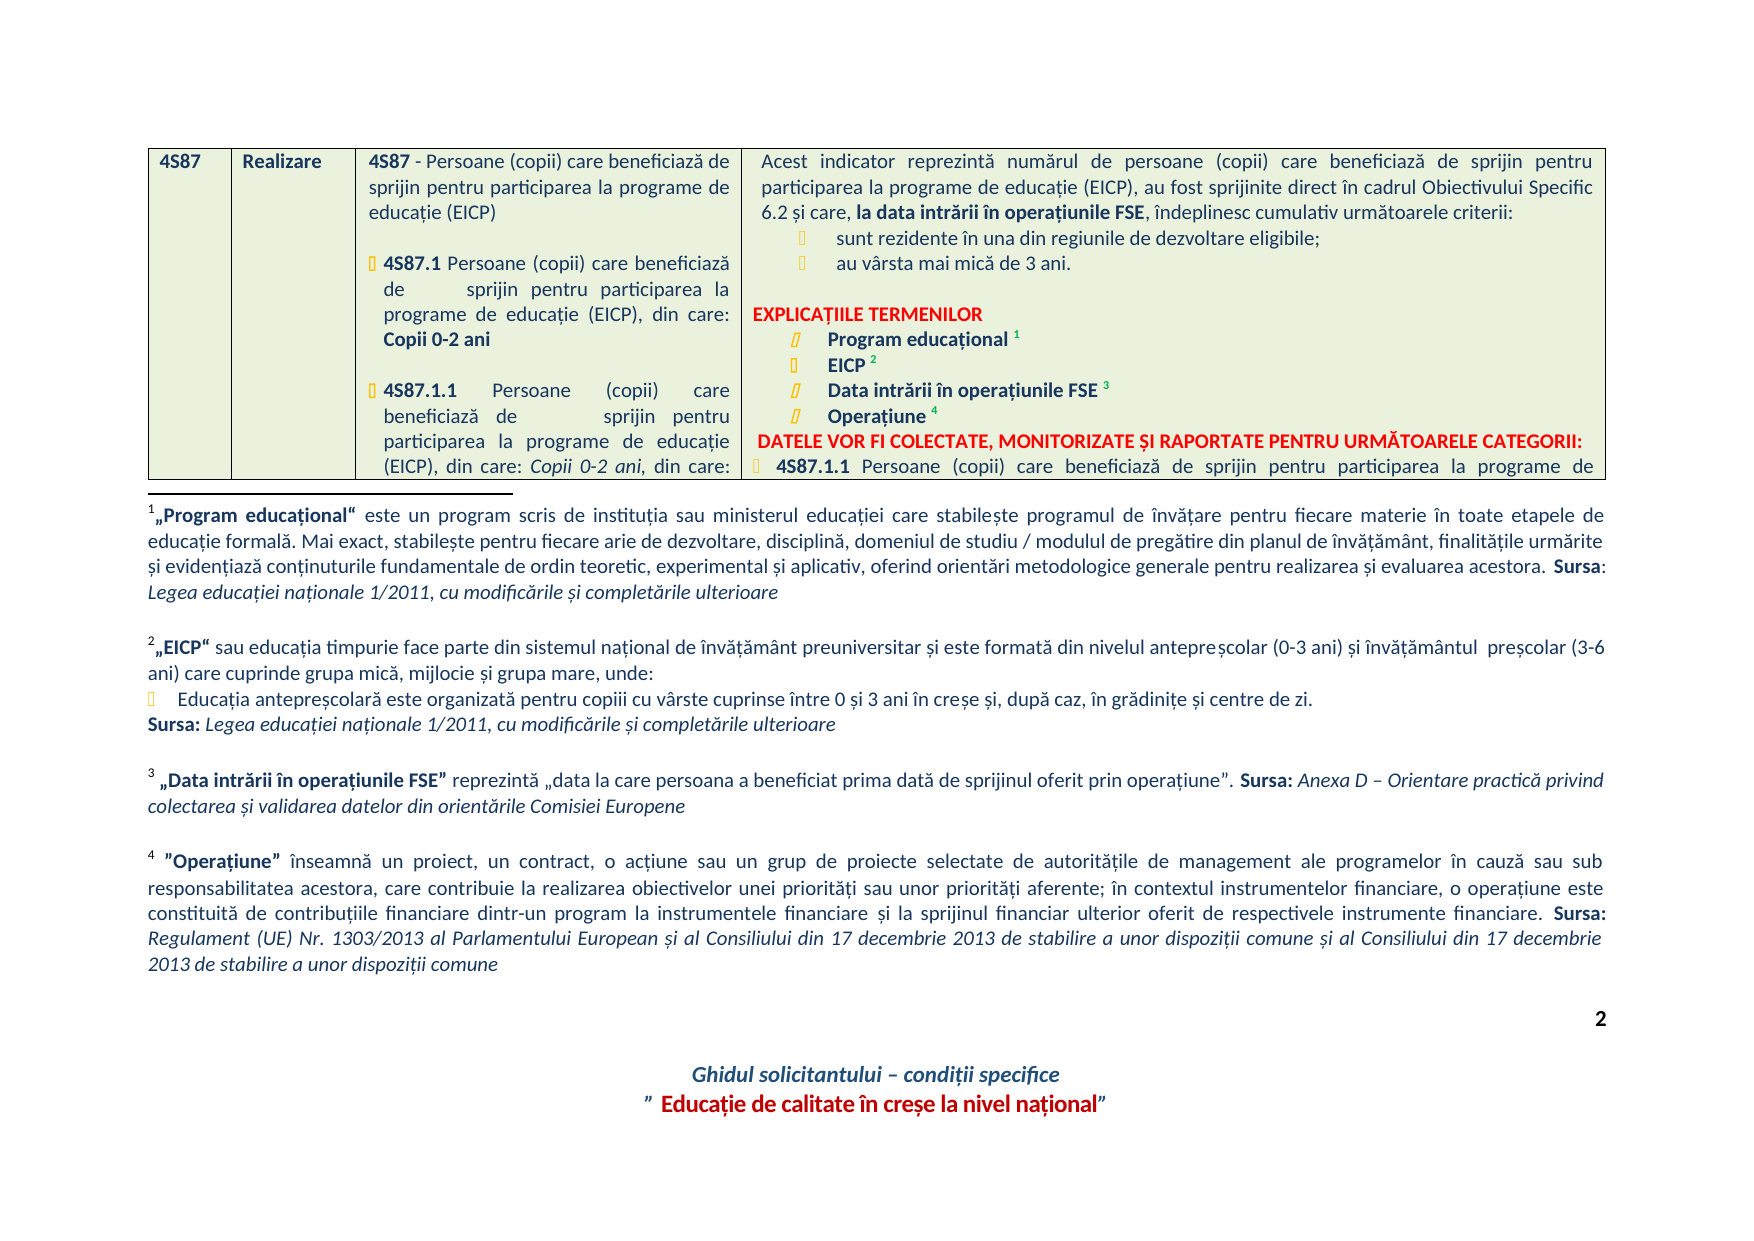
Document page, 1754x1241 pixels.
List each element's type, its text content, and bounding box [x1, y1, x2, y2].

table_cell 4S87 [149, 149, 231, 479]
table_cell 4S87 - Persoane (copii) care beneficiază de sprijin pentru participarea la programe de educație (EICP) 4S87.1 Persoane (copii) care beneficiază de sprijin pentru participarea la programe de educație (EICP), din care: Copii 0-2 ani 4S87.1.1 Persoane (copii) care beneficiază de sprijin pentru participarea la programe de educație (EICP), din care: Copii 0-2 ani, din care: Din zona rurală 4S87.1.2 Persoane (copii) care beneficiază de sprijin pentru participarea la programe de educație (EICP), din care: Copii 0-2 ani, din care: Roma [356, 149, 741, 479]
table_cell Realizare [232, 149, 355, 479]
table_cell Acest indicator reprezintă numărul de persoane (copii) care beneficiază de sprijin pentru participarea la programe de educație (EICP), au fost sprijinite direct în cadrul Obiectivului Specific 6.2 şi care, la data intrării în operațiunile FSE, îndeplinesc cumulativ următoarele criterii: sunt rezidente în una din regiunile de dezvoltare eligibile; au vârsta mai mică de 3 ani. EXPLICAȚIILE TERMENILOR Program educațional EICP Data intrării în operațiunile FSE Operațiune DATELE VOR FI COLECTATE, MONITORIZATE ŞI RAPORTATE PENTRU URMĂTOARELE CATEGORII: 4S87.1.1 Persoane (copii) care beneficiază de sprijin pentru participarea la programe de educație (EICP), din care: Copii 0-2 ani, din care: Din zona rurală 4S87.1.2 Persoane (copii) care beneficiază de sprijin pentru participarea la programe de educație (EICP), din care: Copii 0-2 ani, din care: Roma [742, 149, 1605, 479]
